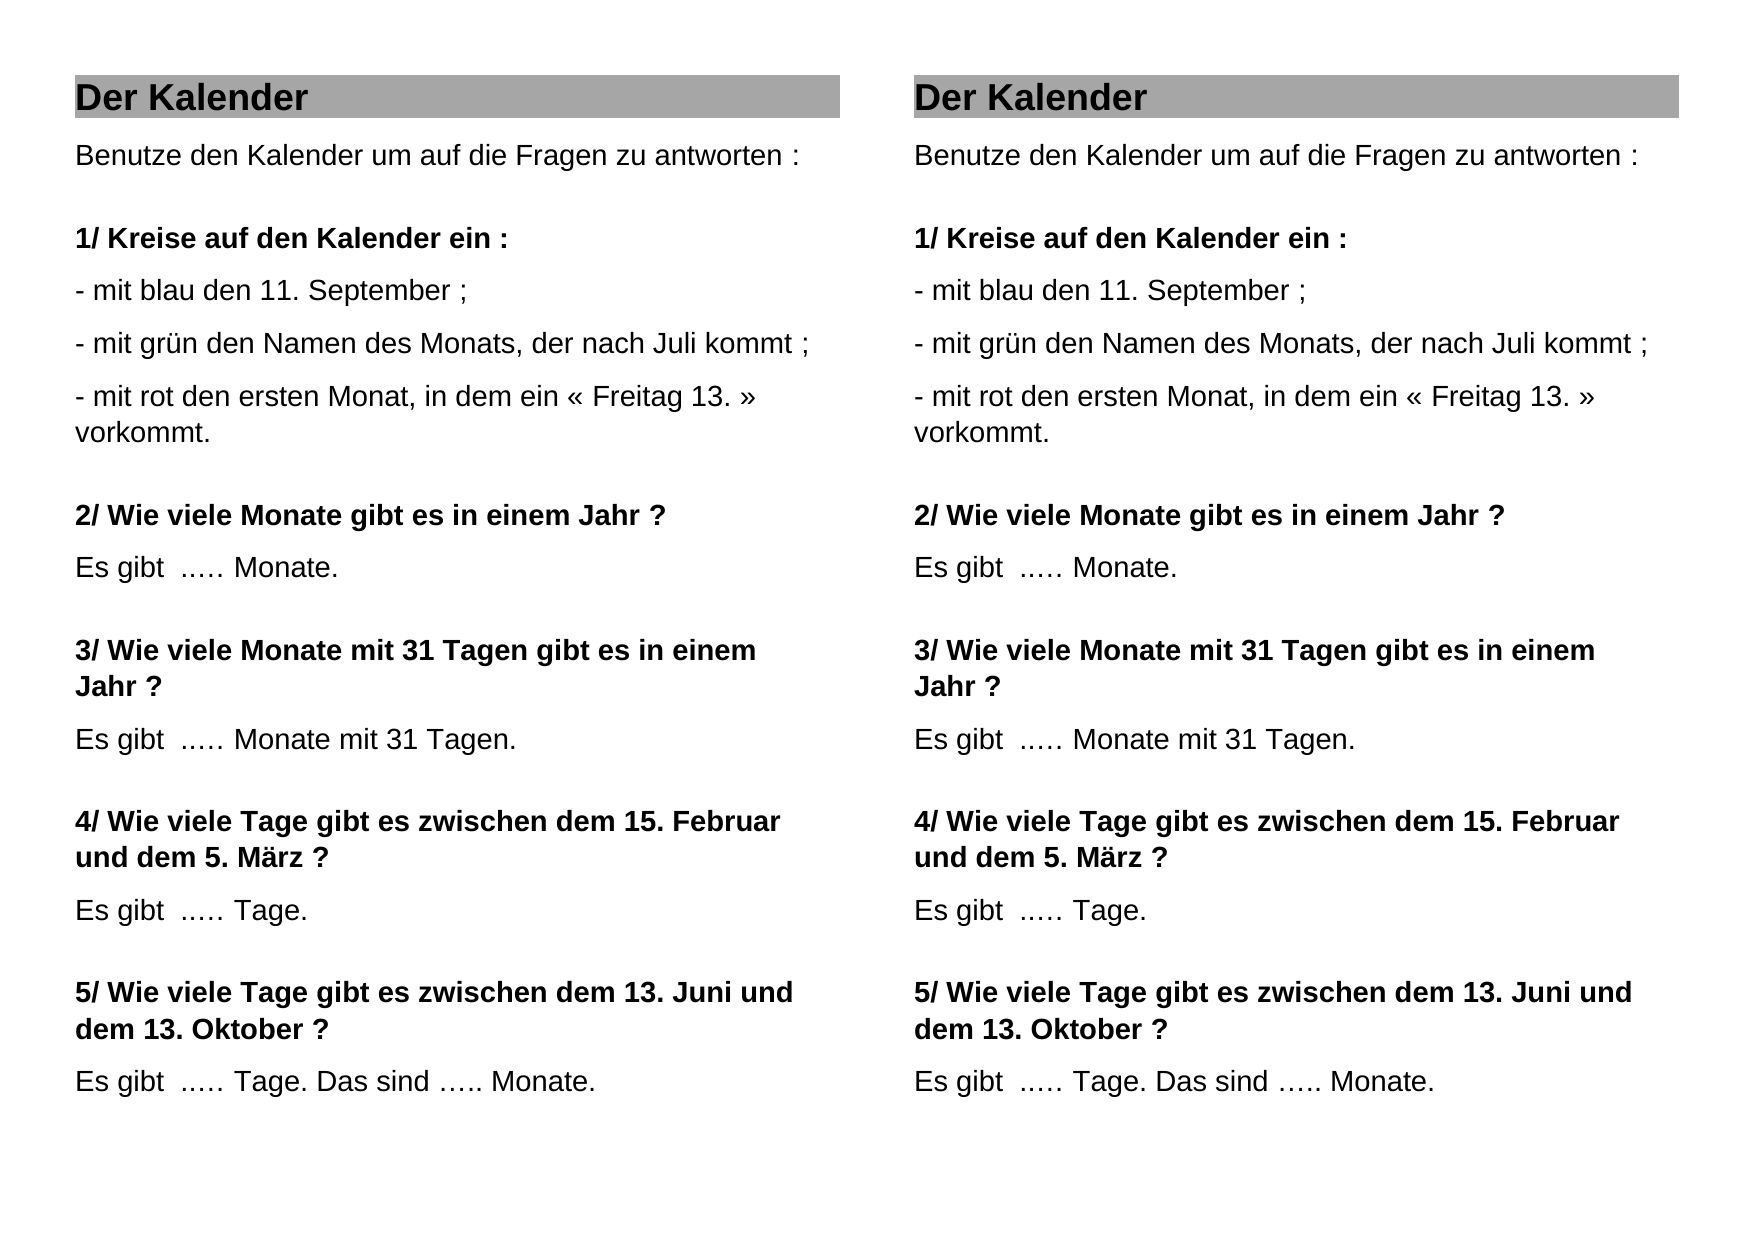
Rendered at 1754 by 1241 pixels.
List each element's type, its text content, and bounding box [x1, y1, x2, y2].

text Es gibt ..… Monate mit 31 Tagen. [914, 722, 1679, 755]
text Es gibt ..… Monate mit 31 Tagen. [75, 722, 840, 755]
text Es gibt ..… Tage. [914, 893, 1679, 927]
text Es gibt ..… Monate. [914, 550, 1679, 584]
text - mit rot den ersten Monat, in dem ein « Freitag 13. » vorkommt. [914, 379, 1679, 449]
text Es gibt ..… Tage. [75, 893, 840, 927]
text Der Kalender [914, 75, 1679, 118]
text 5/ Wie viele Tage gibt es zwischen dem 13. Juni und dem 13. Oktober ? [914, 976, 1679, 1045]
text 2/ Wie viele Monate gibt es in einem Jahr ? [914, 498, 1679, 531]
text 2/ Wie viele Monate gibt es in einem Jahr ? [75, 498, 840, 531]
text Es gibt ..… Tage. Das sind ….. Monate. [914, 1064, 1679, 1098]
text Es gibt ..… Tage. Das sind ….. Monate. [75, 1064, 840, 1098]
text 4/ Wie viele Tage gibt es zwischen dem 15. Februar und dem 5. März ? [75, 804, 840, 874]
text 3/ Wie viele Monate mit 31 Tagen gibt es in einem Jahr ? [914, 633, 1679, 702]
text Es gibt ..… Monate. [75, 550, 840, 584]
text 4/ Wie viele Tage gibt es zwischen dem 15. Februar und dem 5. März ? [914, 804, 1679, 874]
text - mit blau den 11. September ; [75, 273, 840, 307]
text 1/ Kreise auf den Kalender ein : [75, 221, 840, 254]
text - mit blau den 11. September ; [914, 273, 1679, 307]
text - mit rot den ersten Monat, in dem ein « Freitag 13. » vorkommt. [75, 379, 840, 449]
text - mit grün den Namen des Monats, der nach Juli kommt ; [75, 326, 840, 360]
text Benutze den Kalender um auf die Fragen zu antworten : [914, 138, 1679, 172]
text - mit grün den Namen des Monats, der nach Juli kommt ; [914, 326, 1679, 360]
text Benutze den Kalender um auf die Fragen zu antworten : [75, 138, 840, 172]
text 5/ Wie viele Tage gibt es zwischen dem 13. Juni und dem 13. Oktober ? [75, 976, 840, 1045]
text 1/ Kreise auf den Kalender ein : [914, 221, 1679, 254]
text 3/ Wie viele Monate mit 31 Tagen gibt es in einem Jahr ? [75, 633, 840, 702]
text Der Kalender [75, 75, 840, 118]
